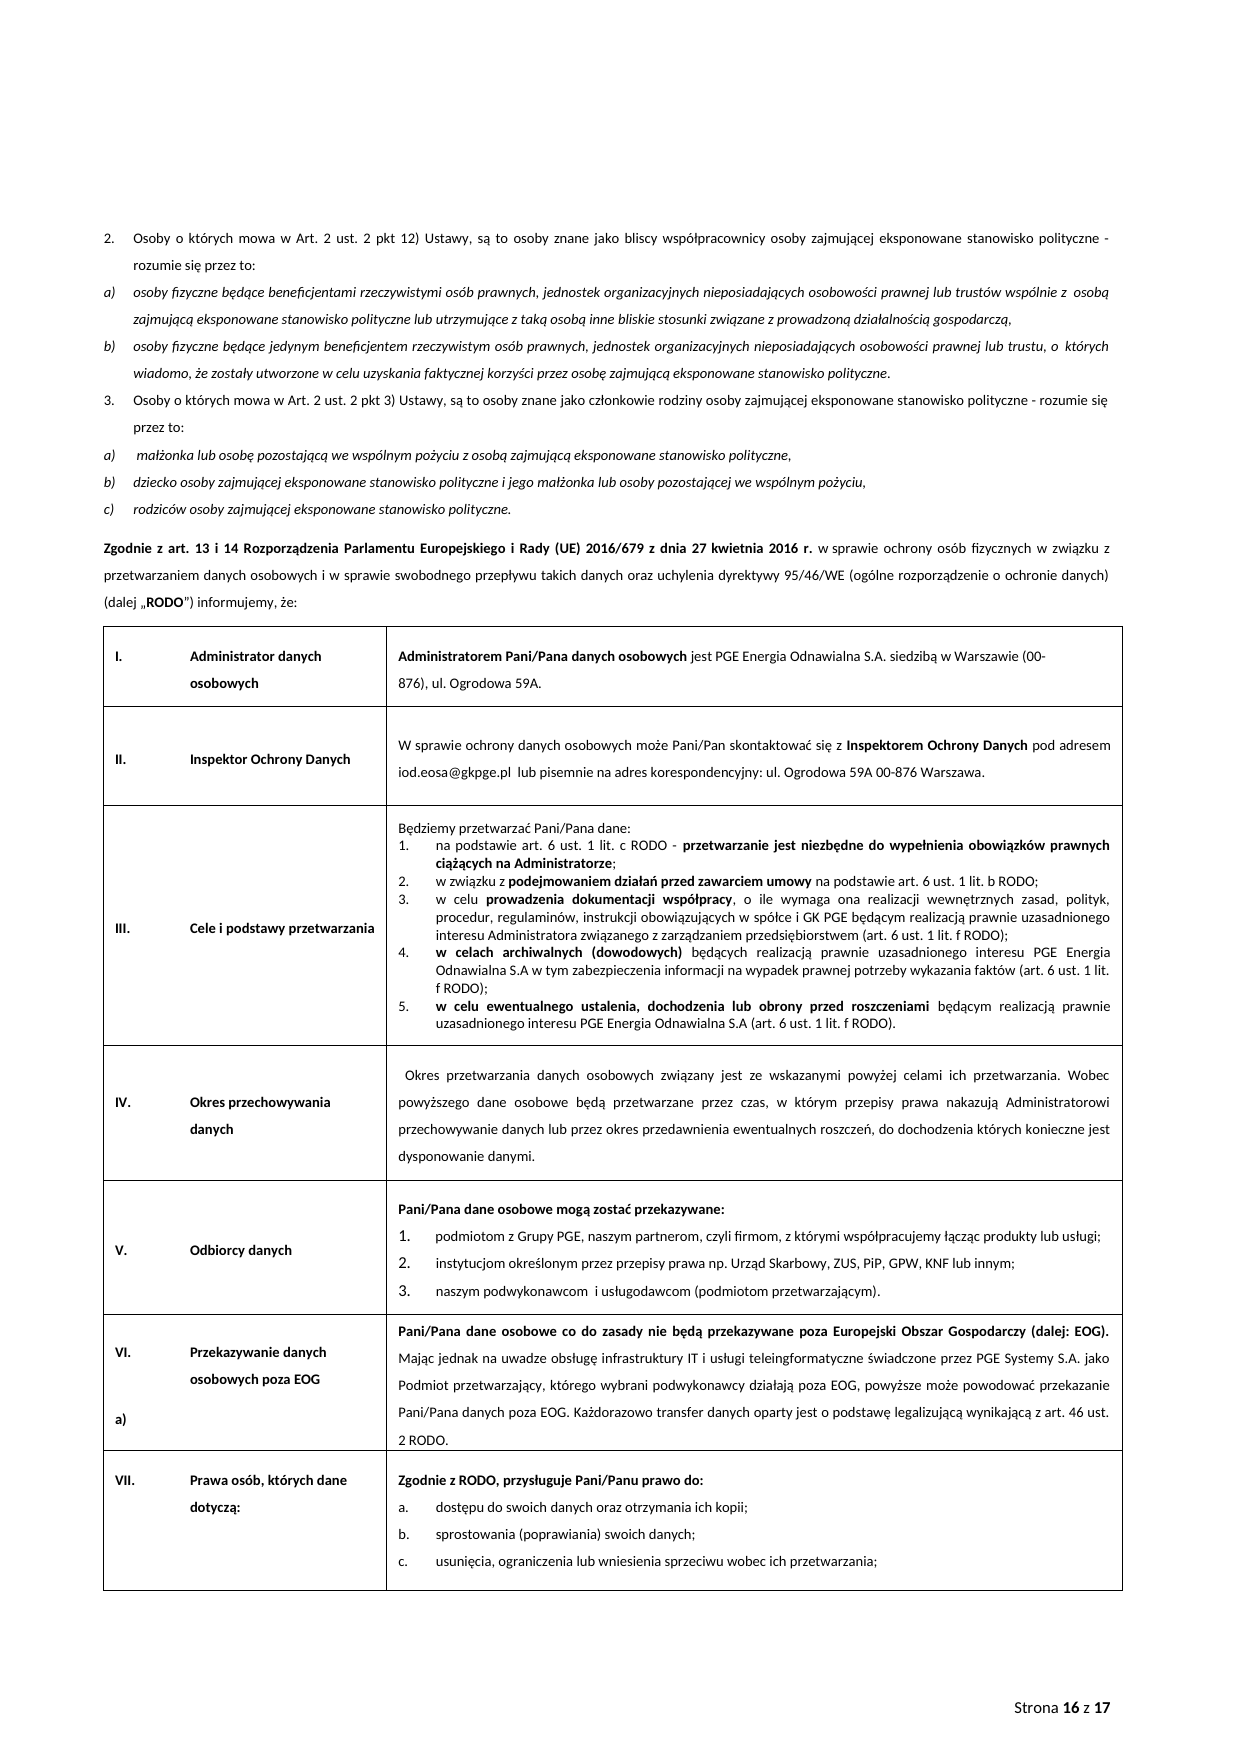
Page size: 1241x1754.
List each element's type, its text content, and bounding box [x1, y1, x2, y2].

table_cell W sprawie ochrony danych osobowych może Pani/Pan skontaktować się z Inspektorem Ochrony Danych pod adresem iod.eosa@gkpge.pl lub pisemnie na adres korespondencyjny: ul. Ogrodowa 59A 00-876 Warszawa. [387, 707, 1122, 805]
text b) dziecko osoby zajmującej eksponowane stanowisko polityczne i jego małżonka lub osoby pozostającej we wspólnym pożyciu, [103, 465, 1110, 492]
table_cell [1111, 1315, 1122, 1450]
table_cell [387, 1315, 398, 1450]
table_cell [104, 1451, 386, 1590]
text a) osoby fizyczne będące beneficjentami rzeczywistymi osób prawnych, jednostek organizacyjnych nieposiadających osobowości prawnej lub trustów wspólnie z osobą zajmującą eksponowane stanowisko polityczne lub utrzymujące z taką osobą inne bliskie stosunki związane z prowadzoną działalnością gospodarczą, [103, 276, 1110, 330]
table_cell Okres przechowywania danych [104, 1046, 386, 1179]
table_cell Okres przetwarzania danych osobowych związany jest ze wskazanymi powyżej celami ich przetwarzania. Wobec powyższego dane osobowe będą przetwarzane przez czas, w którym przepisy prawa nakazują Administratorowi przechowywanie danych lub przez okres przedawnienia ewentualnych roszczeń, do dochodzenia których konieczne jest dysponowanie danymi. [387, 1046, 1122, 1179]
list Osoby o których mowa w Art. 2 ust. 2 pkt 12) Ustawy, są to osoby znane jako bliscy współpracownicy osoby zajmującej eksponowane stanowisko polityczne - rozumie się przez to: [103, 222, 1110, 276]
table_cell Przekazywanie danych osobowych poza EOG [104, 1315, 386, 1450]
table_cell Będziemy przetwarzać Pani/Pana dane: na podstawie art. 6 ust. 1 lit. c RODO - przetwarzanie jest niezbędne do wypełnienia obowiązków prawnych ciążących na Administratorze; w związku z podejmowaniem działań przed zawarciem umowy na podstawie art. 6 ust. 1 lit. b RODO; w celu prowadzenia dokumentacji współpracy, o ile wymaga ona realizacji wewnętrznych zasad, polityk, procedur, regulaminów, instrukcji obowiązujących w spółce i GK PGE będącym realizacją prawnie uzasadnionego interesu Administratora związanego z zarządzaniem przedsiębiorstwem (art. 6 ust. 1 lit. f RODO); w celach archiwalnych (dowodowych) będących realizacją prawnie uzasadnionego interesu PGE Energia Odnawialna S.A w tym zabezpieczenia informacji na wypadek prawnej potrzeby wykazania faktów (art. 6 ust. 1 lit. f RODO); w celu ewentualnego ustalenia, dochodzenia lub obrony przed roszczeniami będącym realizacją prawnie uzasadnionego interesu PGE Energia Odnawialna S.A (art. 6 ust. 1 lit. f RODO). [387, 806, 1122, 1045]
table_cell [387, 1451, 1122, 1590]
list Osoby o których mowa w Art. 2 ust. 2 pkt 3) Ustawy, są to osoby znane jako członkowie rodziny osoby zajmującej eksponowane stanowisko polityczne - rozumie się przez to: [103, 384, 1110, 438]
table_cell Inspektor Ochrony Danych [104, 707, 386, 805]
table_header Administratorem Pani/Pana danych osobowych jest PGE Energia Odnawialna S.A. siedzibą w Warszawie (00-876), ul. Ogrodowa 59A. [387, 627, 1122, 706]
text c) rodziców osoby zajmującej eksponowane stanowisko polityczne. [103, 492, 1110, 519]
table_cell Odbiorcy danych [104, 1181, 386, 1314]
text a) małżonka lub osobę pozostającą we wspólnym pożyciu z osobą zajmującą eksponowane stanowisko polityczne, [103, 438, 1110, 465]
text b) osoby fizyczne będące jedynym beneficjentem rzeczywistym osób prawnych, jednostek organizacyjnych nieposiadających osobowości prawnej lub trustu, o których wiadomo, że zostały utworzone w celu uzyskania faktycznej korzyści przez osobę zajmującą eksponowane stanowisko polityczne. [103, 330, 1110, 384]
text Zgodnie z art. 13 i 14 Rozporządzenia Parlamentu Europejskiego i Rady (UE) 2016/679 z dnia 27 kwietnia 2016 r. w sprawie ochrony osób fizycznych w związku z przetwarzaniem danych osobowych i w sprawie swobodnego przepływu takich danych oraz uchylenia dyrektywy 95/46/WE (ogólne rozporządzenie o ochronie danych) (dalej „RODO”) informujemy, że: [103, 532, 1110, 613]
table_cell Pani/Pana dane osobowe mogą zostać przekazywane: podmiotom z Grupy PGE, naszym partnerom, czyli firmom, z którymi współpracujemy łącząc produkty lub usługi; instytucjom określonym przez przepisy prawa np. Urząd Skarbowy, ZUS, PiP, GPW, KNF lub innym; naszym podwykonawcom i usługodawcom (podmiotom przetwarzającym). [387, 1181, 1122, 1314]
table_header Administrator danych osobowych [104, 627, 386, 706]
table_cell Cele i podstawy przetwarzania [104, 806, 386, 1045]
